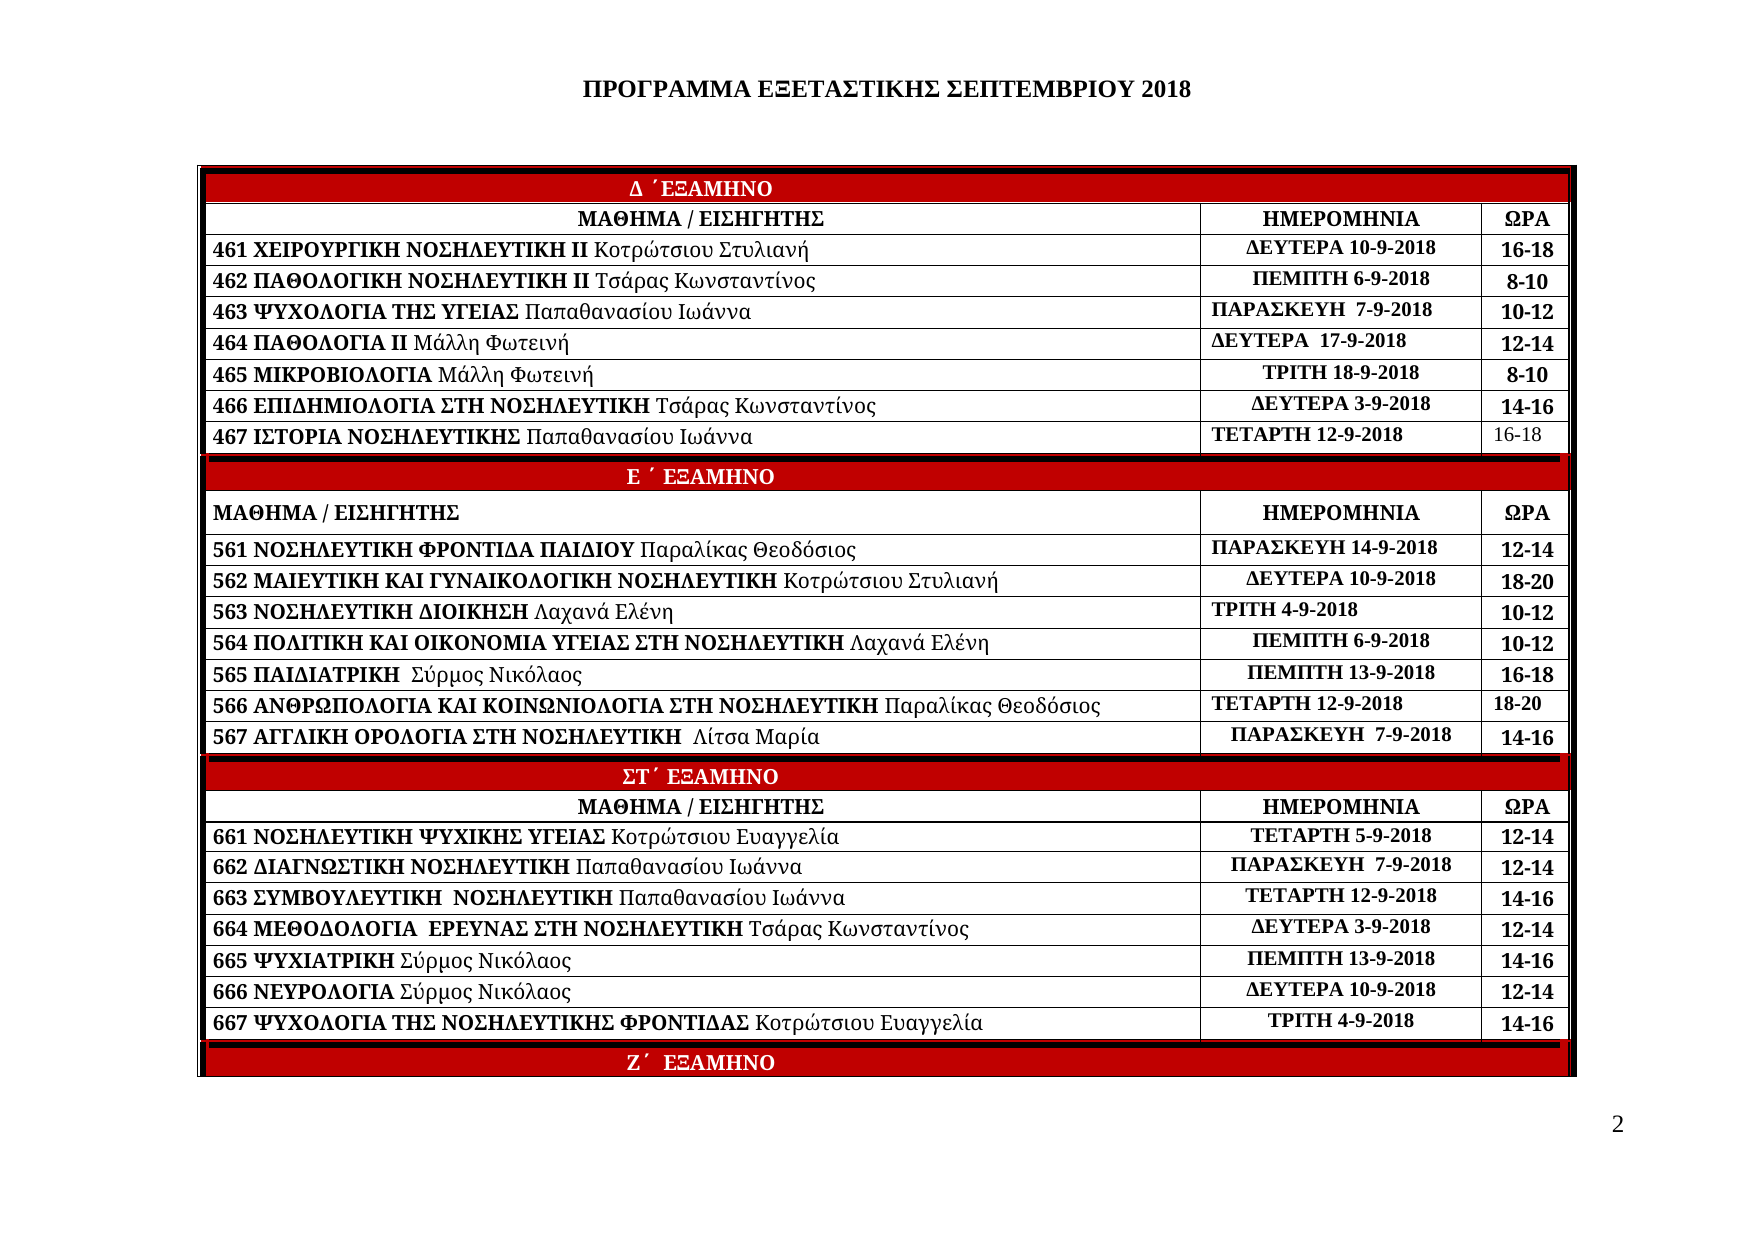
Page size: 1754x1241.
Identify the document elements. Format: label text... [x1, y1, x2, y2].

table_cell ΠΑΡΑΣΚΕΥΗ 7-9-2018 [1201, 852, 1481, 882]
table_cell 12-14 [1482, 823, 1568, 851]
table_cell 18-20 [1482, 691, 1568, 721]
table_cell ΗΜΕΡΟΜΗΝΙΑ [1201, 491, 1481, 534]
table_cell [1200, 462, 1482, 490]
table_cell ΤΕΤΑΡΤΗ 12-9-2018 [1201, 691, 1481, 721]
table_cell 12-14 [1482, 915, 1568, 945]
table_cell 661 ΝΟΣΗΛEYTIKH ΨΥΧΙΚΗΣ ΥΓΕΙΑΣ Κοτρώτσιου Ευαγγελία [206, 823, 1200, 851]
table_cell ΠΕΜΠΤΗ 6-9-2018 [1201, 629, 1481, 659]
table_cell ΜΑΘΗΜΑ / ΕΙΣΗΓΗΤΗΣ [206, 491, 1200, 534]
table_cell 12-14 [1482, 535, 1568, 565]
table_cell 664 ΜΕΘΟΔΟΛΟΓΙΑ ΕΡΕΥΝΑΣ ΣΤΗ ΝΟΣΗΛΕΥΤΙΚΗ Τσάρας Κωνσταντίνος [206, 915, 1200, 945]
table_cell ΔΕΥΤΕΡΑ 3-9-2018 [1201, 915, 1481, 945]
table_cell 463 ΨΥΧΟΛΟΓΙΑ ΤΗΣ ΥΓΕΙΑΣ Παπαθανασίου Ιωάννα [206, 297, 1200, 327]
table_cell Ζ΄ ΕΞΑΜΗΝΟ [201, 1039, 1200, 1076]
table_cell 466 ΕΠΙΔΗΜΙΟΛΟΓΙΑ ΣΤΗ ΝΟΣΗΛΕΥΤΙΚΗ Τσάρας Κωνσταντίνος [206, 391, 1200, 421]
table_cell 14-16 [1482, 883, 1568, 913]
table_cell ΗΜΕΡΟΜΗΝΙΑ [1201, 204, 1481, 234]
table_cell [1482, 753, 1571, 790]
table_cell 465 ΜΙΚΡΟΒΙΟΛΟΓΙΑ Μάλλη Φωτεινή [206, 360, 1200, 390]
table_cell ΩΡΑ [1482, 204, 1568, 234]
table_cell ΠΑΡΑΣΚΕΥΗ 14-9-2018 [1201, 535, 1481, 565]
table_cell 566 ΑΝΘΡΩΠΟΛΟΓΙΑ ΚΑΙ ΚΟΙΝΩΝΙΟΛΟΓΙΑ ΣΤΗ ΝΟΣΗΛΕΥΤΙΚΗ Παραλίκας Θεοδόσιος [206, 691, 1200, 721]
table_cell ΠΑΡΑΣΚΕΥΗ 7-9-2018 [1201, 722, 1481, 752]
table_cell ΔΕΥΤΕΡΑ 3-9-2018 [1201, 391, 1481, 421]
table_cell [1200, 762, 1482, 790]
table_cell ΠΕΜΠΤΗ 13-9-2018 [1201, 946, 1481, 976]
table_cell 667 ΨΥΧΟΛΟΓΙΑ ΤΗΣ ΝΟΣΗΛΕΥΤΙΚΗΣ ΦΡΟΝΤΙΔΑΣ Κοτρώτσιου Ευαγγελία [206, 1008, 1200, 1038]
table_cell 562 ΜΑΙΕΥΤΙΚΗ ΚΑΙ ΓΥΝΑΙΚΟΛΟΓΙΚΗ ΝΟΣΗΛΕΥΤΙΚΗ Κοτρώτσιου Στυλιανή [206, 566, 1200, 596]
table_cell 16-18 [1482, 235, 1568, 265]
table_cell 14-16 [1482, 722, 1568, 752]
table_cell [1482, 1039, 1571, 1076]
table_header Δ ΄ΕΞΑΜΗΝΟ [206, 174, 1200, 202]
table_cell 665 ΨΥΧΙΑΤΡΙΚΗ Σύρμος Νικόλαος [206, 946, 1200, 976]
table_cell ΔΕΥΤΕΡΑ 10-9-2018 [1201, 977, 1481, 1007]
table_cell 16-18 [1482, 660, 1568, 690]
table_header [1482, 174, 1568, 202]
table_cell ΠΕΜΠΤΗ 6-9-2018 [1201, 266, 1481, 296]
table_cell 14-16 [1482, 946, 1568, 976]
table_cell ΠΕΜΠΤΗ 13-9-2018 [1201, 660, 1481, 690]
table_cell 567 ΑΓΓΛΙΚΗ ΟΡΟΛΟΓΙΑ ΣΤΗ ΝΟΣΗΛΕΥΤΙΚΗ Λίτσα Μαρία [206, 722, 1200, 752]
table_cell 663 ΣΥΜΒΟΥΛΕΥΤΙΚΗ ΝΟΣΗΛΕΥΤΙΚΗ Παπαθανασίου Ιωάννα [206, 883, 1200, 913]
table_cell ΤΡΙΤΗ 18-9-2018 [1201, 360, 1481, 390]
table_cell [1200, 1048, 1482, 1076]
table_cell ΤΕΤΑΡΤΗ 12-9-2018 [1201, 883, 1481, 913]
table_cell [1482, 453, 1571, 490]
table_cell 561 ΝΟΣΗΛΕΥΤΙΚΗ ΦΡΟΝΤΙΔΑ ΠΑΙΔΙΟΥ Παραλίκας Θεοδόσιος [206, 535, 1200, 565]
table_cell 467 ΙΣΤΟΡΙΑ ΝΟΣΗΛΕΥΤΙΚΗΣ Παπαθανασίου Ιωάννα [206, 422, 1200, 452]
table_header [1200, 174, 1482, 202]
table_cell 8-10 [1482, 360, 1568, 390]
table_cell 464 ΠΑΘΟΛΟΓΙΑ ΙΙ Μάλλη Φωτεινή [206, 329, 1200, 359]
table_cell 14-16 [1482, 391, 1568, 421]
table_cell ΣΤ΄ ΕΞΑΜΗΝΟ [201, 753, 1200, 790]
table_cell 565 ΠΑΙΔΙΑΤΡΙΚΗ Σύρμος Νικόλαος [206, 660, 1200, 690]
table_cell 662 ΔΙΑΓΝΩΣΤΙΚΗ ΝΟΣΗΛΕΥΤΙΚΗ Παπαθανασίου Ιωάννα [206, 852, 1200, 882]
table_cell TΕΤΑΡΤΗ 5-9-2018 [1201, 823, 1481, 851]
table_cell 12-14 [1482, 329, 1568, 359]
table_cell ΠΑΡΑΣΚΕΥΗ 7-9-2018 [1201, 297, 1481, 327]
table_cell 563 ΝΟΣΗΛΕΥΤΙΚΗ ΔΙΟΙΚΗΣΗ Λαχανά Ελένη [206, 597, 1200, 627]
table_cell 666 ΝΕΥΡΟΛΟΓΙΑ Σύρμος Νικόλαος [206, 977, 1200, 1007]
table_cell 8-10 [1482, 266, 1568, 296]
table_cell ΗΜΕΡΟΜΗΝΙΑ [1201, 791, 1481, 821]
table_cell 14-16 [1482, 1008, 1568, 1038]
table_cell ΤΡΙΤΗ 4-9-2018 [1201, 1008, 1481, 1038]
table_cell ΔΕΥΤΕΡΑ 10-9-2018 [1201, 566, 1481, 596]
table_cell 10-12 [1482, 297, 1568, 327]
table_cell ΜΑΘΗΜΑ / ΕΙΣΗΓΗΤΗΣ [206, 204, 1200, 234]
table_cell ΤΡΙΤΗ 4-9-2018 [1201, 597, 1481, 627]
table_cell ΔΕΥΤΕΡΑ 17-9-2018 [1201, 329, 1481, 359]
table_cell 10-12 [1482, 597, 1568, 627]
table_cell 18-20 [1482, 566, 1568, 596]
table_cell ΤΕΤΑΡΤΗ 12-9-2018 [1201, 422, 1481, 452]
table_cell ΩΡΑ [1482, 791, 1568, 821]
table_cell 12-14 [1482, 977, 1568, 1007]
table_cell ΜΑΘΗΜΑ / ΕΙΣΗΓΗΤΗΣ [206, 791, 1200, 821]
table_cell 462 ΠΑΘΟΛΟΓΙΚΗ ΝΟΣΗΛΕΥΤΙΚΗ ΙΙ Τσάρας Κωνσταντίνος [206, 266, 1200, 296]
table_cell ΩΡΑ [1482, 491, 1568, 534]
table_cell ΔΕΥΤΕΡΑ 10-9-2018 [1201, 235, 1481, 265]
table_cell 564 ΠΟΛΙΤΙΚΗ ΚΑΙ ΟΙΚΟΝΟΜΙΑ ΥΓΕΙΑΣ ΣΤΗ ΝΟΣΗΛΕΥΤΙΚΗ Λαχανά Ελένη [206, 629, 1200, 659]
table_cell 461 ΧΕΙΡΟΥΡΓΙΚΗ ΝΟΣΗΛΕΥΤΙΚΗ ΙΙ Κοτρώτσιου Στυλιανή [206, 235, 1200, 265]
table_cell Ε ΄ ΕΞΑΜΗΝΟ [201, 453, 1200, 490]
table_cell 10-12 [1482, 629, 1568, 659]
table_cell 16-18 [1482, 422, 1568, 452]
table_cell 12-14 [1482, 852, 1568, 882]
